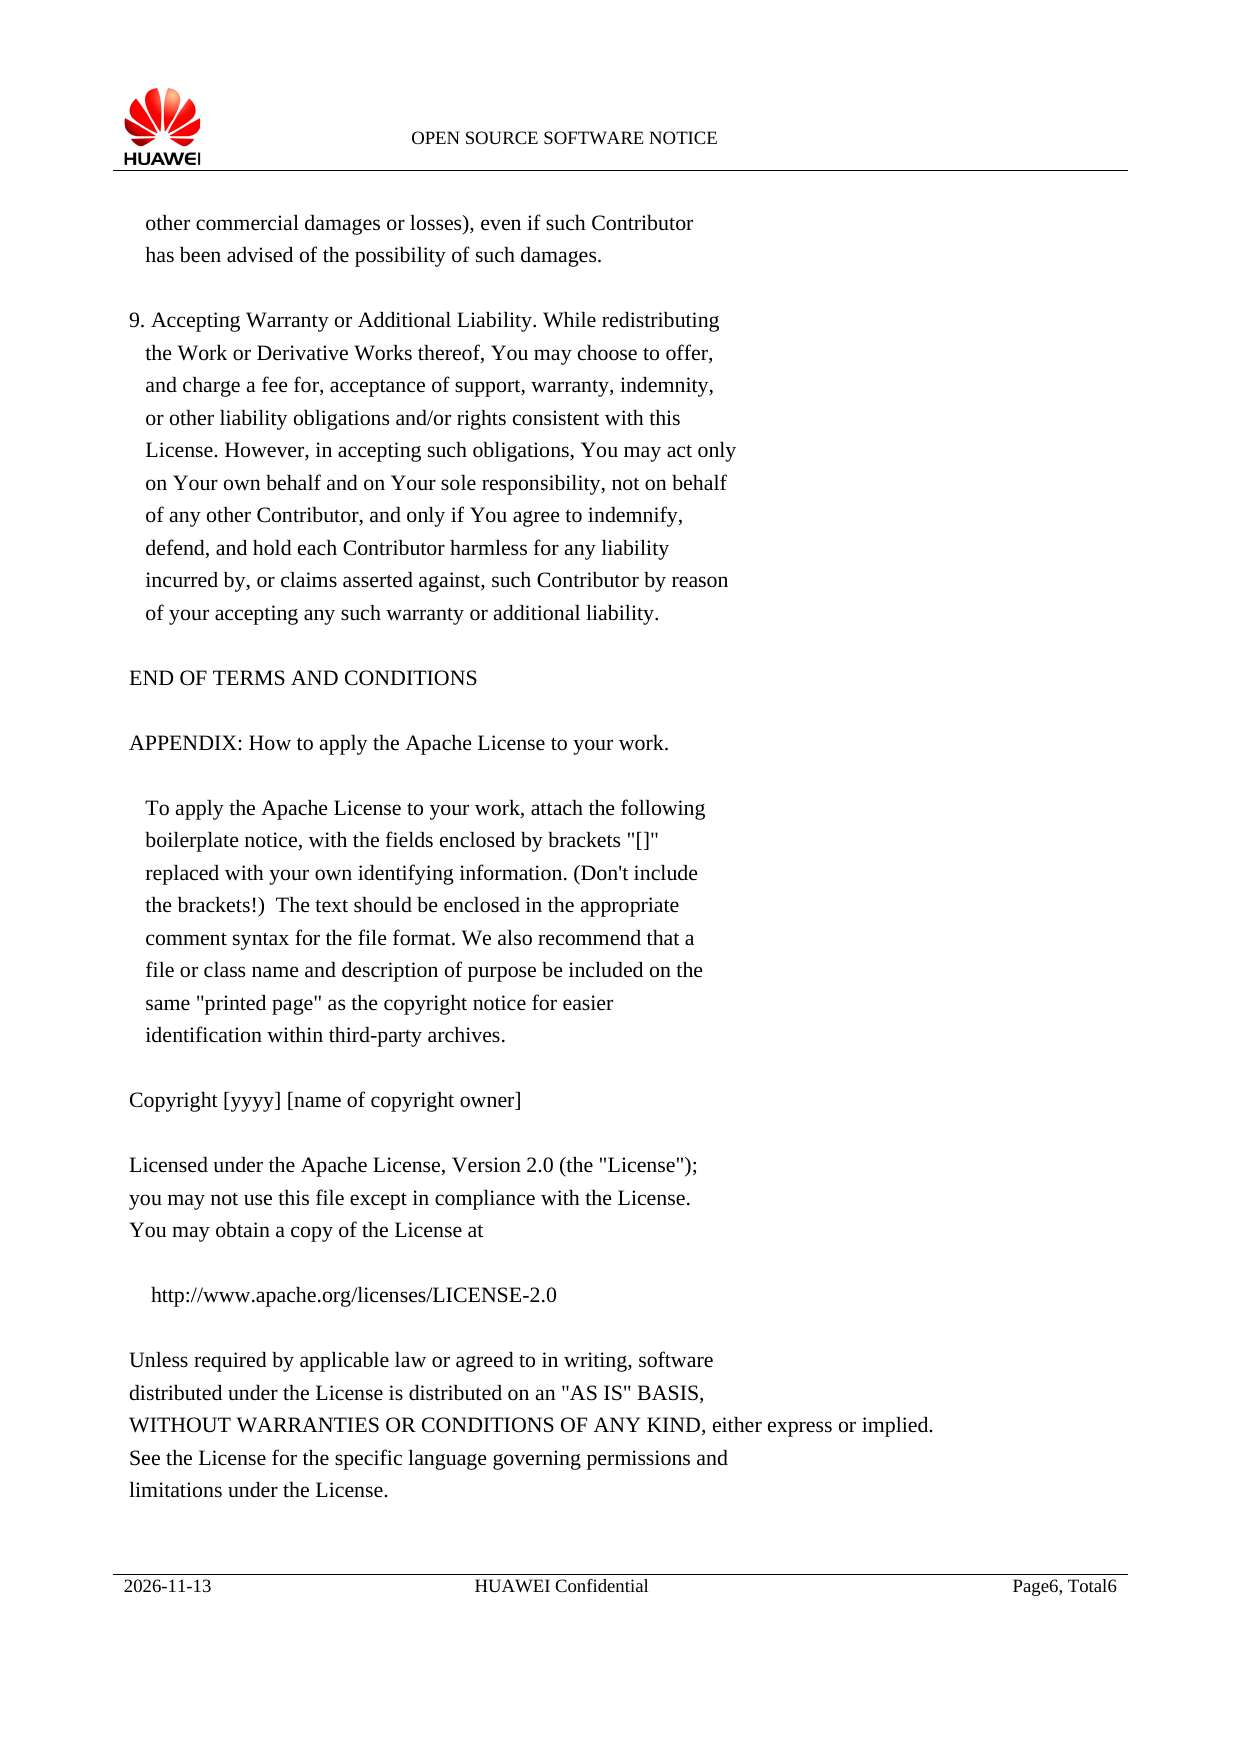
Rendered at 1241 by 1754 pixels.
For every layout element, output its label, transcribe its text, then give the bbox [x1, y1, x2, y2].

picture [124, 88, 201, 165]
